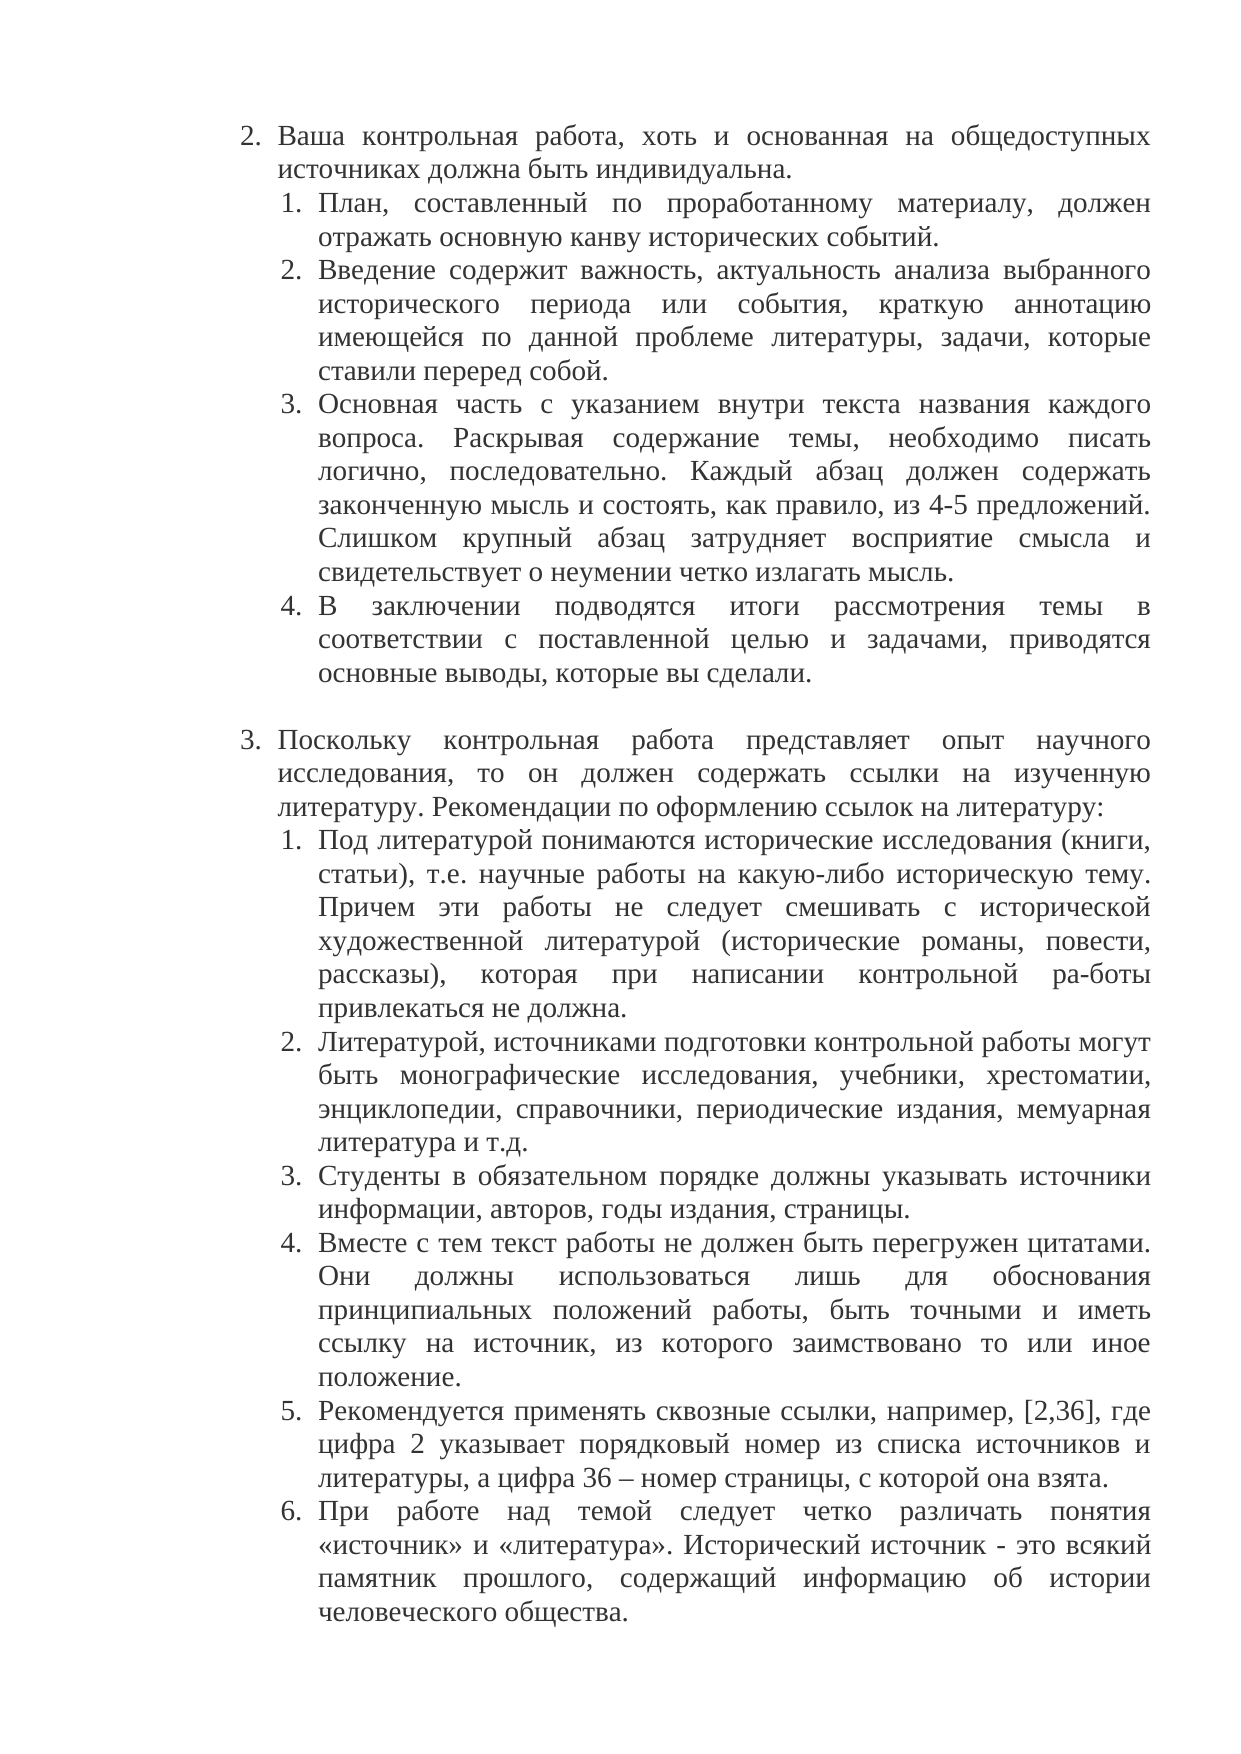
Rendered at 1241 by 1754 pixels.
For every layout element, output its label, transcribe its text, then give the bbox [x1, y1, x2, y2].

list Студенты в обязательном порядке должны указывать источники информации, авторов, годы издания, страницы. [280, 1158, 1152, 1225]
list Поскольку контрольная работа представляет опыт научного исследования, то он должен содержать ссылки на изученную литературу. Рекомендации по оформлению ссылок на литературу: [240, 722, 1152, 822]
list При работе над темой следует четко различать понятия «источник» и «литература». Исторический источник - это всякий памятник прошлого, содержащий информацию об истории человеческого общества. [280, 1493, 1152, 1627]
list Литературой, источниками подготовки контрольной работы могут быть монографические исследования, учебники, хрестоматии, энциклопедии, справочники, периодические издания, мемуарная литература и т.д. [280, 1024, 1152, 1158]
list Под литературой понимаются исторические исследования (книги, статьи), т.е. научные работы на какую-либо историческую тему. Причем эти работы не следует смешивать с исторической художественной литературой (исторические романы, повести, рассказы), которая при написании контрольной ра-боты привлекаться не должна. [280, 822, 1152, 1024]
list Вместе с тем текст работы не должен быть перегружен цитатами. Они должны использоваться лишь для обоснования принципиальных положений работы, быть точными и иметь ссылку на источник, из которого заимствовано то или иное положение. [280, 1225, 1152, 1393]
list Ваша контрольная работа, хоть и основанная на общедоступных источниках должна быть индивидуальна. [240, 118, 1152, 185]
list В заключении подводятся итоги рассмотрения темы в соответствии с поставленной целью и задачами, приводятся основные выводы, которые вы сделали. [280, 588, 1152, 688]
list Рекомендуется применять сквозные ссылки, например, [2,36], где цифра 2 указывает порядковый номер из списка источников и литературы, а цифра 36 – номер страницы, с которой она взята. [280, 1393, 1152, 1493]
list Введение содержит важность, актуальность анализа выбранного исторического периода или события, краткую аннотацию имеющейся по данной проблеме литературы, задачи, которые ставили переред собой. [280, 252, 1152, 386]
list План, составленный по проработанному материалу, должен отражать основную канву исторических событий. [280, 185, 1152, 252]
list Основная часть с указанием внутри текста названия каждого вопроса. Раскрывая содержание темы, необходимо писать логично, последовательно. Каждый абзац должен содержать законченную мысль и состоять, как правило, из 4-5 предложений. Слишком крупный абзац затрудняет восприятие смысла и свидетельствует о неумении четко излагать мысль. [280, 386, 1152, 588]
